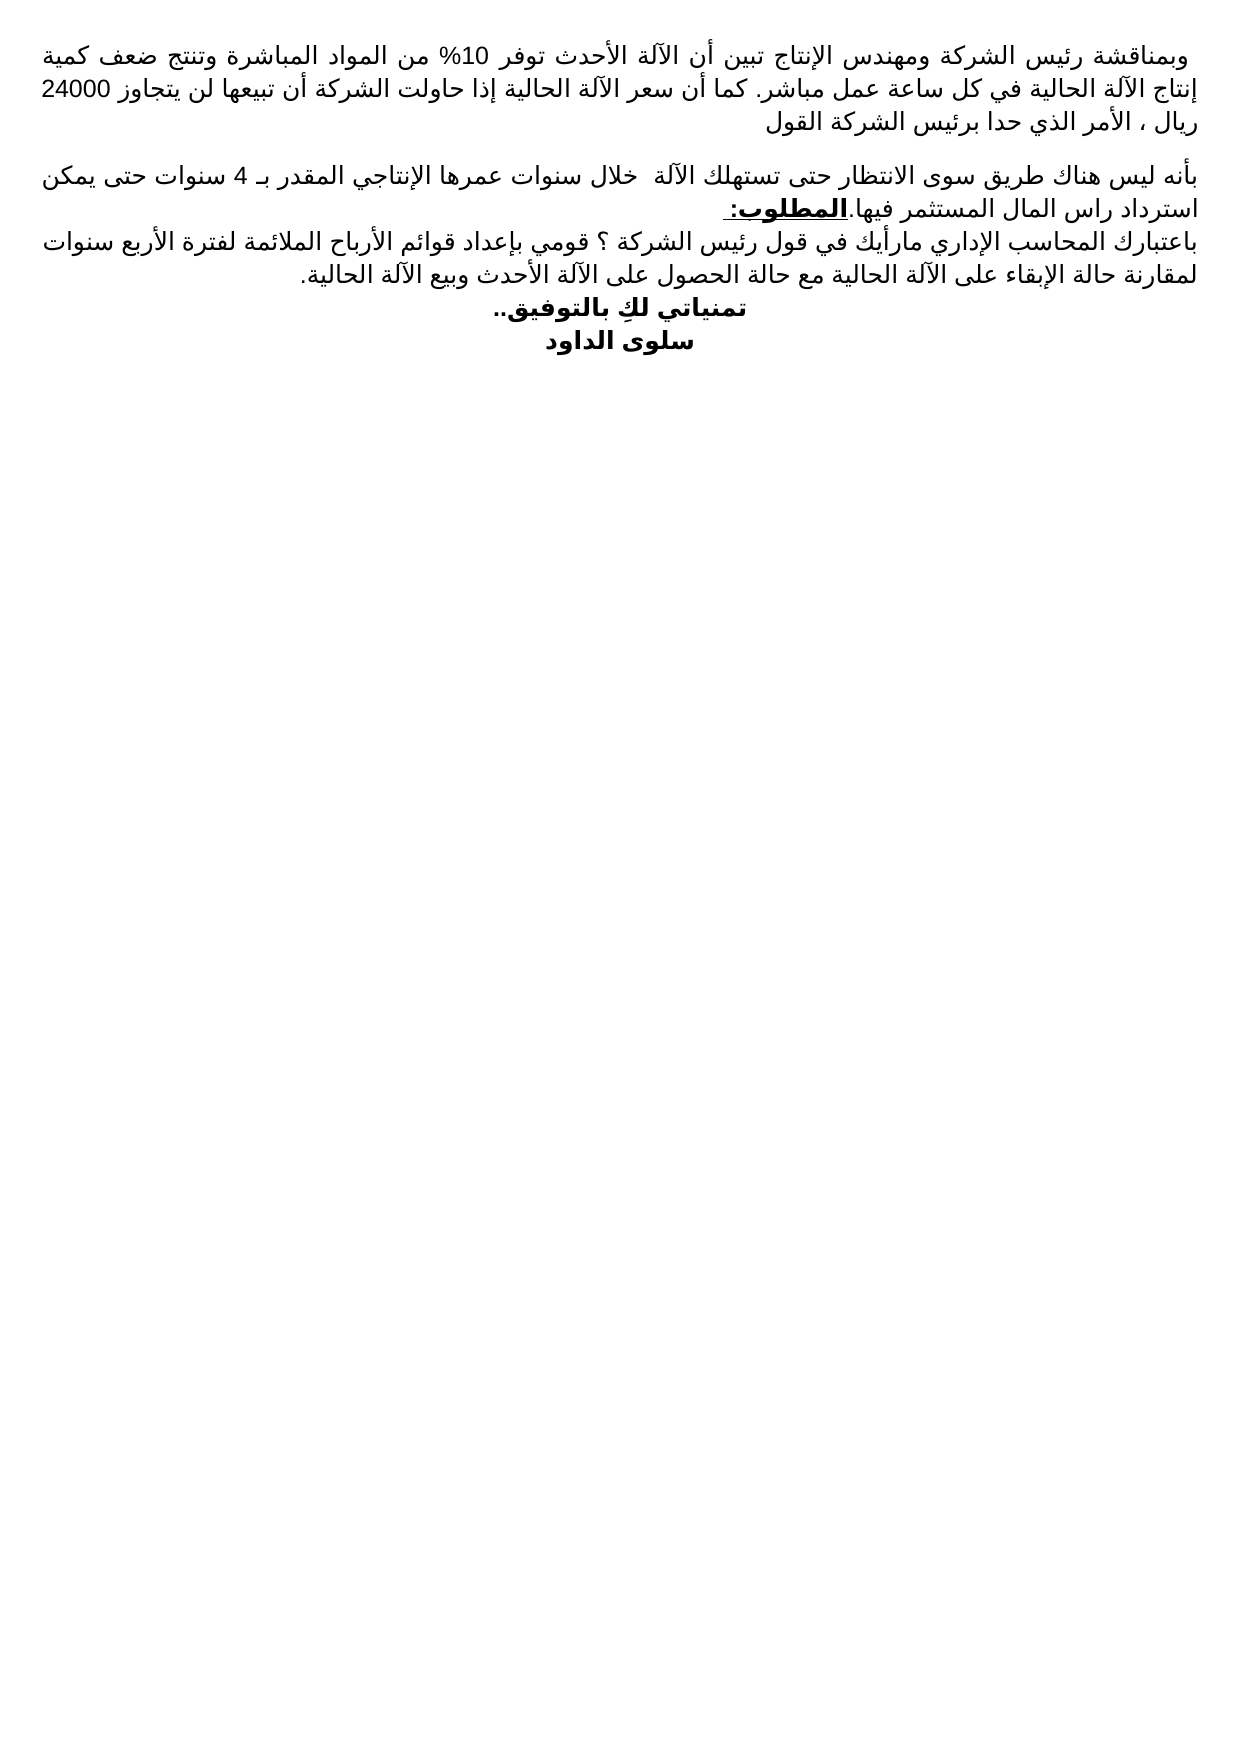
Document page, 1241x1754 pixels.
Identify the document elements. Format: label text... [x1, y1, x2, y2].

text وبمناقشة رئيس الشركة ومهندس الإنتاج تبين أن الآلة الأحدث توفر 10% من المواد المباشرة وتنتج ضعف كمية إنتاج الآلة الحالية في كل ساعة عمل مباشر. كما أن سعر الآلة الحالية إذا حاولت الشركة أن تبيعها لن يتجاوز 24000 ريال ، الأمر الذي حدا برئيس الشركة القول [41, 41, 1199, 136]
text بأنه ليس هناك طريق سوى الانتظار حتى تستهلك الآلة خلال سنوات عمرها الإنتاجي المقدر بـ 4 سنوات حتى يمكن استرداد راس المال المستثمر فيها.المطلوب: [41, 161, 1199, 223]
text تمنياتي لكِ بالتوفيق.. [41, 293, 1199, 322]
text باعتبارك المحاسب الإداري مارأيك في قول رئيس الشركة ؟ قومي بإعداد قوائم الأرباح الملائمة لفترة الأربع سنوات لمقارنة حالة الإبقاء على الآلة الحالية مع حالة الحصول على الآلة الأحدث وبيع الآلة الحالية. [41, 227, 1199, 289]
text سلوى الداود [41, 326, 1199, 355]
